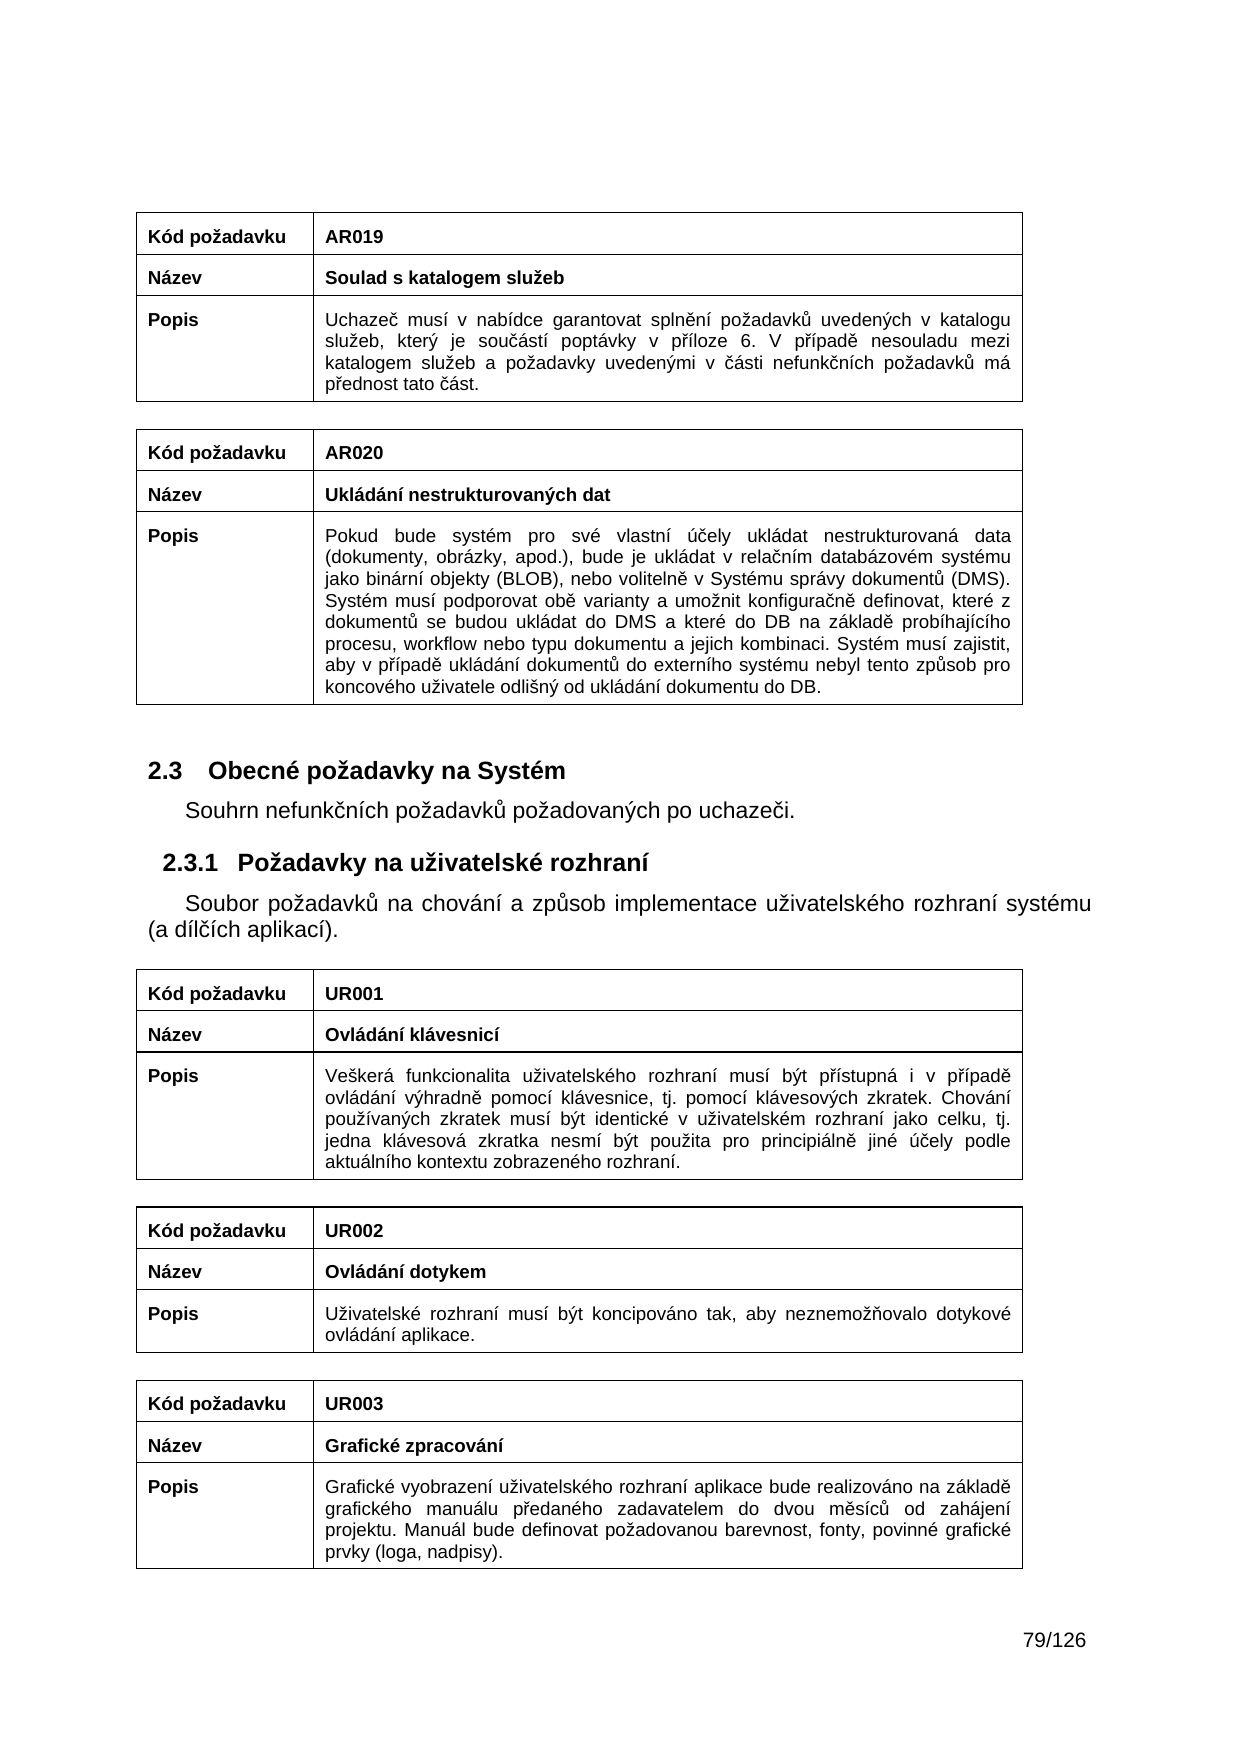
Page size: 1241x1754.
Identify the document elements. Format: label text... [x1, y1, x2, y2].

subtitle Požadavky na uživatelské rozhraní [162, 848, 1092, 877]
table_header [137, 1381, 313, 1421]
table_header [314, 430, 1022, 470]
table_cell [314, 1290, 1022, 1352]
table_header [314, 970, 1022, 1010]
subtitle Obecné požadavky na Systém [148, 756, 1092, 784]
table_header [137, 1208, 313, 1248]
text Soubor požadavků na chování a způsob implementace uživatelského rozhraní systému (a dílčích aplikací). [148, 890, 1092, 942]
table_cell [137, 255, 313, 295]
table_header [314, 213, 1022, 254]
text Souhrn nefunkčních požadavků požadovaných po uchazeči. [148, 797, 1092, 823]
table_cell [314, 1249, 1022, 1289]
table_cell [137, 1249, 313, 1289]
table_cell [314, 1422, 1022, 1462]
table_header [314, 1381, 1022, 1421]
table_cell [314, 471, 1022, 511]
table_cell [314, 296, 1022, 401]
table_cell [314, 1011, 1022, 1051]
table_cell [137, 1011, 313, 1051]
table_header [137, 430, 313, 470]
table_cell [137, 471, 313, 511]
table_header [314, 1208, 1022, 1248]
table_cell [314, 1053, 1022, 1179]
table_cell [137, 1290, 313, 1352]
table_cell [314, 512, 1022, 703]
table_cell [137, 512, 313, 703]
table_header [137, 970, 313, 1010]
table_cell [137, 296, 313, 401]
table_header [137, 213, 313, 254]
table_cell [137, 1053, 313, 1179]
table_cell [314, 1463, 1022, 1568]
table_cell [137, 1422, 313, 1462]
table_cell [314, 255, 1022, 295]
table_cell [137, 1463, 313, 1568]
